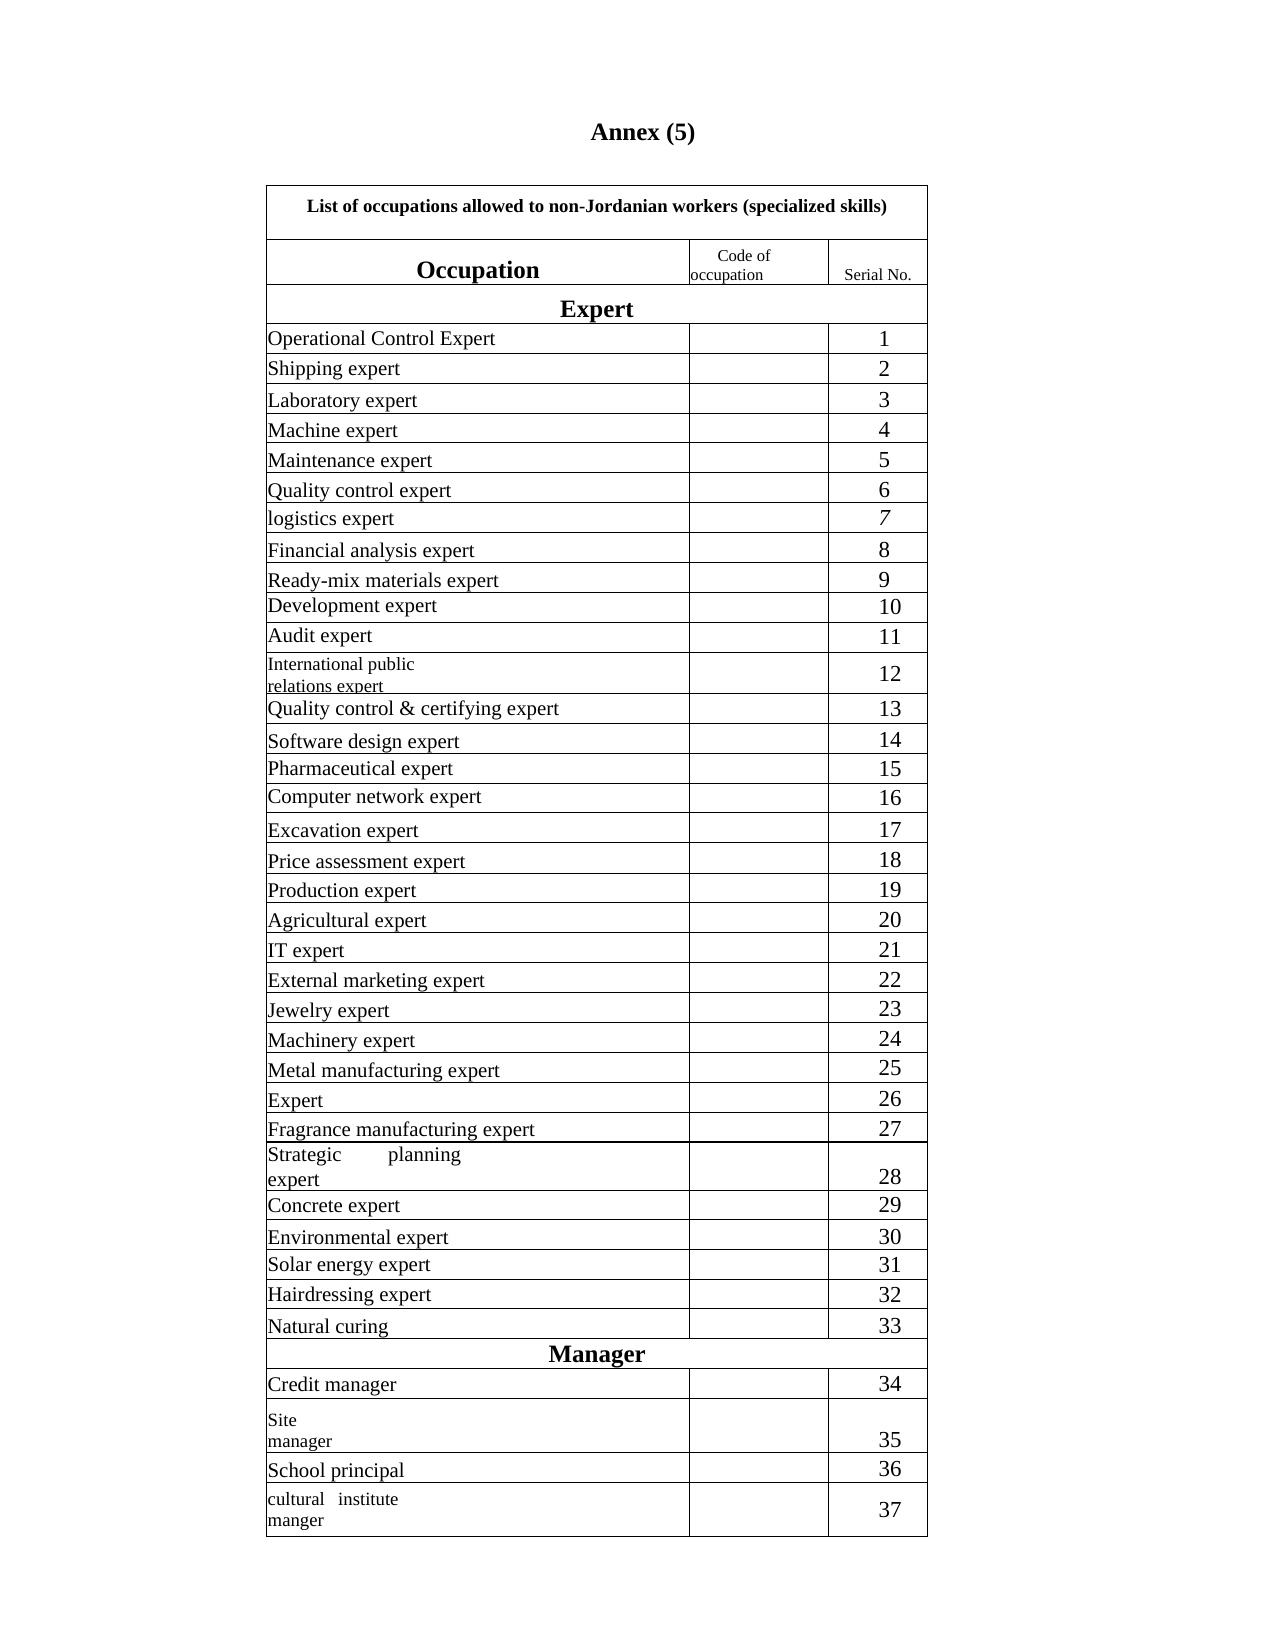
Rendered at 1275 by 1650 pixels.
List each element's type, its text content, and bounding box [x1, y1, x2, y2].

table_cell Pharmaceutical expert [267, 754, 689, 783]
table_cell [690, 903, 828, 932]
table_cell 26 [829, 1083, 927, 1112]
table_cell [690, 593, 828, 622]
table_cell 35 [829, 1399, 927, 1452]
table_cell [690, 813, 828, 842]
table_cell 25 [829, 1053, 927, 1082]
table_cell Price assessment expert [267, 843, 689, 873]
table_cell [690, 754, 828, 783]
table_cell School principal [267, 1453, 689, 1482]
table_cell Excavation expert [267, 813, 689, 842]
table_cell 8 [829, 533, 927, 562]
table_cell 31 [829, 1250, 927, 1279]
table_cell [690, 874, 828, 902]
table_cell Occupation [267, 240, 689, 284]
table_cell cultural institute manger [267, 1483, 689, 1536]
table_cell Expert [267, 285, 927, 322]
table_cell Agricultural expert [267, 903, 689, 932]
table_cell 3 [829, 384, 927, 412]
table_cell Manager [267, 1339, 927, 1368]
table_cell [690, 473, 828, 502]
table_cell [690, 653, 828, 693]
table_cell 29 [829, 1191, 927, 1219]
table_cell Production expert [267, 874, 689, 902]
table_cell Hairdressing expert [267, 1280, 689, 1308]
table_cell External marketing expert [267, 963, 689, 992]
table_cell [690, 1191, 828, 1219]
table_cell Code of occupation [690, 240, 828, 284]
table_cell 15 [829, 754, 927, 783]
table_cell Operational Control Expert [267, 324, 689, 352]
table_cell [690, 1250, 828, 1279]
table_cell [690, 1143, 828, 1189]
table_cell [690, 1083, 828, 1112]
table_cell 14 [829, 724, 927, 753]
table_cell Development expert [267, 593, 689, 622]
table_cell Credit manager [267, 1369, 689, 1398]
table_cell [690, 784, 828, 812]
table_cell 20 [829, 903, 927, 932]
table_cell 34 [829, 1369, 927, 1398]
table_cell [690, 443, 828, 472]
table_cell 19 [829, 874, 927, 902]
table_cell 37 [829, 1483, 927, 1536]
table_cell Maintenance expert [267, 443, 689, 472]
table_cell 1 [829, 324, 927, 352]
table_cell [690, 1483, 828, 1536]
table_cell [690, 1053, 828, 1082]
table_cell [690, 503, 828, 532]
text Annex (5) [266, 110, 1020, 148]
table_cell 9 [829, 563, 927, 592]
table_cell [690, 414, 828, 442]
table_cell Fragrance manufacturing expert [267, 1113, 689, 1141]
table_cell [690, 933, 828, 962]
table_cell [690, 354, 828, 382]
table_cell 11 [829, 623, 927, 652]
table_cell 4 [829, 414, 927, 442]
table_cell Audit expert [267, 623, 689, 652]
table_cell [690, 623, 828, 652]
table_cell 6 [829, 473, 927, 502]
table_cell 12 [829, 653, 927, 693]
table_cell 5 [829, 443, 927, 472]
table_cell [690, 843, 828, 873]
table_cell 18 [829, 843, 927, 873]
table_cell Metal manufacturing expert [267, 1053, 689, 1082]
table_cell [690, 1023, 828, 1052]
table_cell [690, 1113, 828, 1141]
table_cell 28 [829, 1143, 927, 1189]
table_cell Natural curing [267, 1309, 689, 1338]
table_cell [690, 384, 828, 412]
table_cell Shipping expert [267, 354, 689, 382]
table_cell 27 [829, 1113, 927, 1141]
table_cell Machine expert [267, 414, 689, 442]
table_cell Environmental expert [267, 1220, 689, 1249]
table_cell 17 [829, 813, 927, 842]
table_cell [690, 1369, 828, 1398]
table_cell 10 [829, 593, 927, 622]
table_cell logistics expert [267, 503, 689, 532]
table_cell Ready-mix materials expert [267, 563, 689, 592]
table_cell 30 [829, 1220, 927, 1249]
table_cell Quality control & certifying expert [267, 694, 689, 723]
table_cell [690, 533, 828, 562]
table_cell Serial No. [829, 240, 927, 284]
table_cell 32 [829, 1280, 927, 1308]
table_cell Site manager [267, 1399, 689, 1452]
table_cell [690, 993, 828, 1022]
table_cell [690, 1453, 828, 1482]
table_cell 16 [829, 784, 927, 812]
table_cell Machinery expert [267, 1023, 689, 1052]
table_cell Expert [267, 1083, 689, 1112]
table_cell [690, 963, 828, 992]
table_cell Financial analysis expert [267, 533, 689, 562]
table_cell Jewelry expert [267, 993, 689, 1022]
table_cell [690, 694, 828, 723]
table_cell 36 [829, 1453, 927, 1482]
table_cell 21 [829, 933, 927, 962]
table_cell 24 [829, 1023, 927, 1052]
table_cell IT expert [267, 933, 689, 962]
table_cell Strategic planning expert [267, 1143, 689, 1189]
table_cell 2 [829, 354, 927, 382]
table_cell 33 [829, 1309, 927, 1338]
table_cell Concrete expert [267, 1191, 689, 1219]
table_cell Quality control expert [267, 473, 689, 502]
table_cell [690, 1399, 828, 1452]
table_cell Software design expert [267, 724, 689, 753]
table_cell 7 [829, 503, 927, 532]
table_cell International public relations expert [267, 653, 689, 693]
table_cell [690, 563, 828, 592]
table_cell 13 [829, 694, 927, 723]
table_cell [690, 1280, 828, 1308]
table_cell [690, 724, 828, 753]
table_cell Computer network expert [267, 784, 689, 812]
table_cell 22 [829, 963, 927, 992]
table_cell Laboratory expert [267, 384, 689, 412]
table_cell Solar energy expert [267, 1250, 689, 1279]
table_cell [690, 1309, 828, 1338]
table_cell [690, 324, 828, 352]
table_cell 23 [829, 993, 927, 1022]
table_cell [690, 1220, 828, 1249]
table_header List of occupations allowed to non-Jordanian workers (specialized skills) [267, 186, 927, 239]
